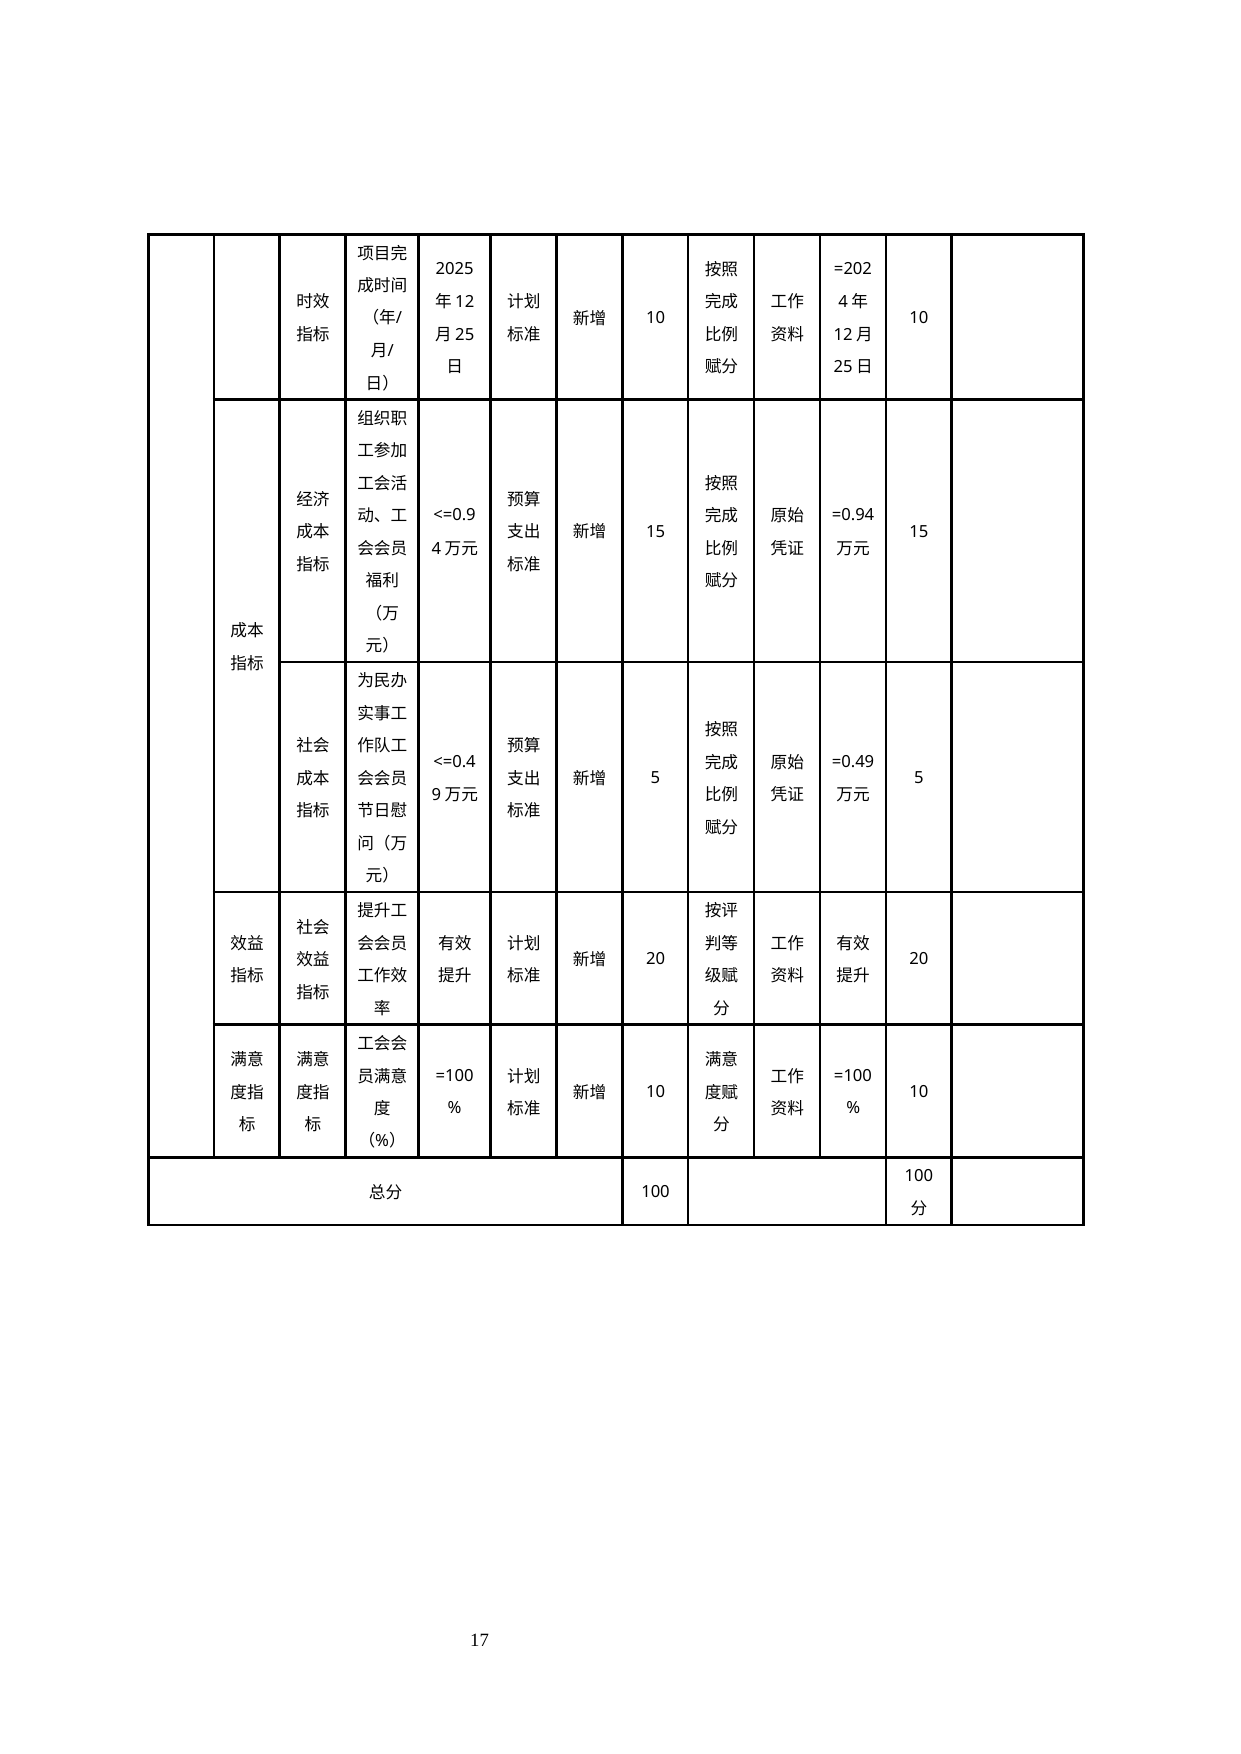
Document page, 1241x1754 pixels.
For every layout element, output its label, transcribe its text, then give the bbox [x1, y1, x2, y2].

table_cell [953, 893, 1082, 1023]
table_cell 有效提升 [420, 893, 489, 1023]
table_cell [953, 1159, 1082, 1223]
table_cell <=0.94万元 [420, 401, 489, 661]
table_cell 满意度指标 [281, 1026, 344, 1156]
table_cell [953, 1026, 1082, 1156]
table_cell 10 [624, 236, 687, 398]
table_cell [689, 1159, 885, 1223]
table_cell 工作资料 [755, 1026, 819, 1156]
table_cell 经济成本指标 [281, 401, 344, 661]
table_cell =0.49万元 [821, 663, 885, 891]
table_cell 20 [887, 893, 950, 1023]
table_cell 成本指标 [215, 401, 278, 891]
table_cell [953, 401, 1082, 661]
table_cell 原始凭证 [755, 401, 819, 661]
table_cell 100分 [887, 1159, 950, 1223]
table_cell 按照完成比例赋分 [689, 663, 753, 891]
table_cell 效益指标 [215, 893, 278, 1023]
table_cell 按照完成比例赋分 [689, 401, 753, 661]
table_cell 100 [624, 1159, 687, 1223]
table_cell 组织职工参加工会活动、工会会员福利（万元） [347, 401, 417, 661]
table_cell 计划标准 [492, 236, 555, 398]
table_cell 新增 [558, 893, 621, 1023]
table_cell 满意度赋分 [689, 1026, 753, 1156]
table_cell 提升工会会员工作效率 [347, 893, 417, 1023]
table_cell 有效提升 [821, 893, 885, 1023]
table_cell 15 [624, 401, 687, 661]
table_cell =100% [821, 1026, 885, 1156]
table_cell 社会成本指标 [281, 663, 344, 891]
table_cell 项目完成时间（年/月/日） [347, 236, 417, 398]
table_cell =2024年12月25日 [821, 236, 885, 398]
table_cell 为民办实事工作队工会会员节日慰问（万元） [347, 663, 417, 891]
table_cell [953, 236, 1082, 398]
table_cell <=0.49万元 [420, 663, 489, 891]
table_cell 10 [887, 236, 950, 398]
table_cell 工会会员满意度（%） [347, 1026, 417, 1156]
table_cell 新增 [558, 236, 621, 398]
table_cell 10 [887, 1026, 950, 1156]
table_cell 计划标准 [492, 893, 555, 1023]
table_cell 新增 [558, 1026, 621, 1156]
table_cell 按评判等级赋分 [689, 893, 753, 1023]
table_cell 20 [624, 893, 687, 1023]
table_cell 满意度指标 [215, 1026, 278, 1156]
table_cell 新增 [558, 663, 621, 891]
table_cell 时效指标 [281, 236, 344, 398]
table_cell 新增 [558, 401, 621, 661]
table_cell 5 [887, 663, 950, 891]
table_cell 10 [624, 1026, 687, 1156]
table_cell =100% [420, 1026, 489, 1156]
table_cell 15 [887, 401, 950, 661]
table_cell [953, 663, 1082, 891]
table_cell 预算支出标准 [492, 663, 555, 891]
table_cell 2025年12月25日 [420, 236, 489, 398]
table_cell 预算支出标准 [492, 401, 555, 661]
table_cell 总分 [150, 1159, 621, 1223]
table_cell 原始凭证 [755, 663, 819, 891]
table_cell 工作资料 [755, 236, 819, 398]
table_cell 工作资料 [755, 893, 819, 1023]
table_cell 5 [624, 663, 687, 891]
table_cell 社会效益指标 [281, 893, 344, 1023]
table_cell =0.94万元 [821, 401, 885, 661]
table_cell 按照完成比例赋分 [689, 236, 753, 398]
table_cell 计划标准 [492, 1026, 555, 1156]
